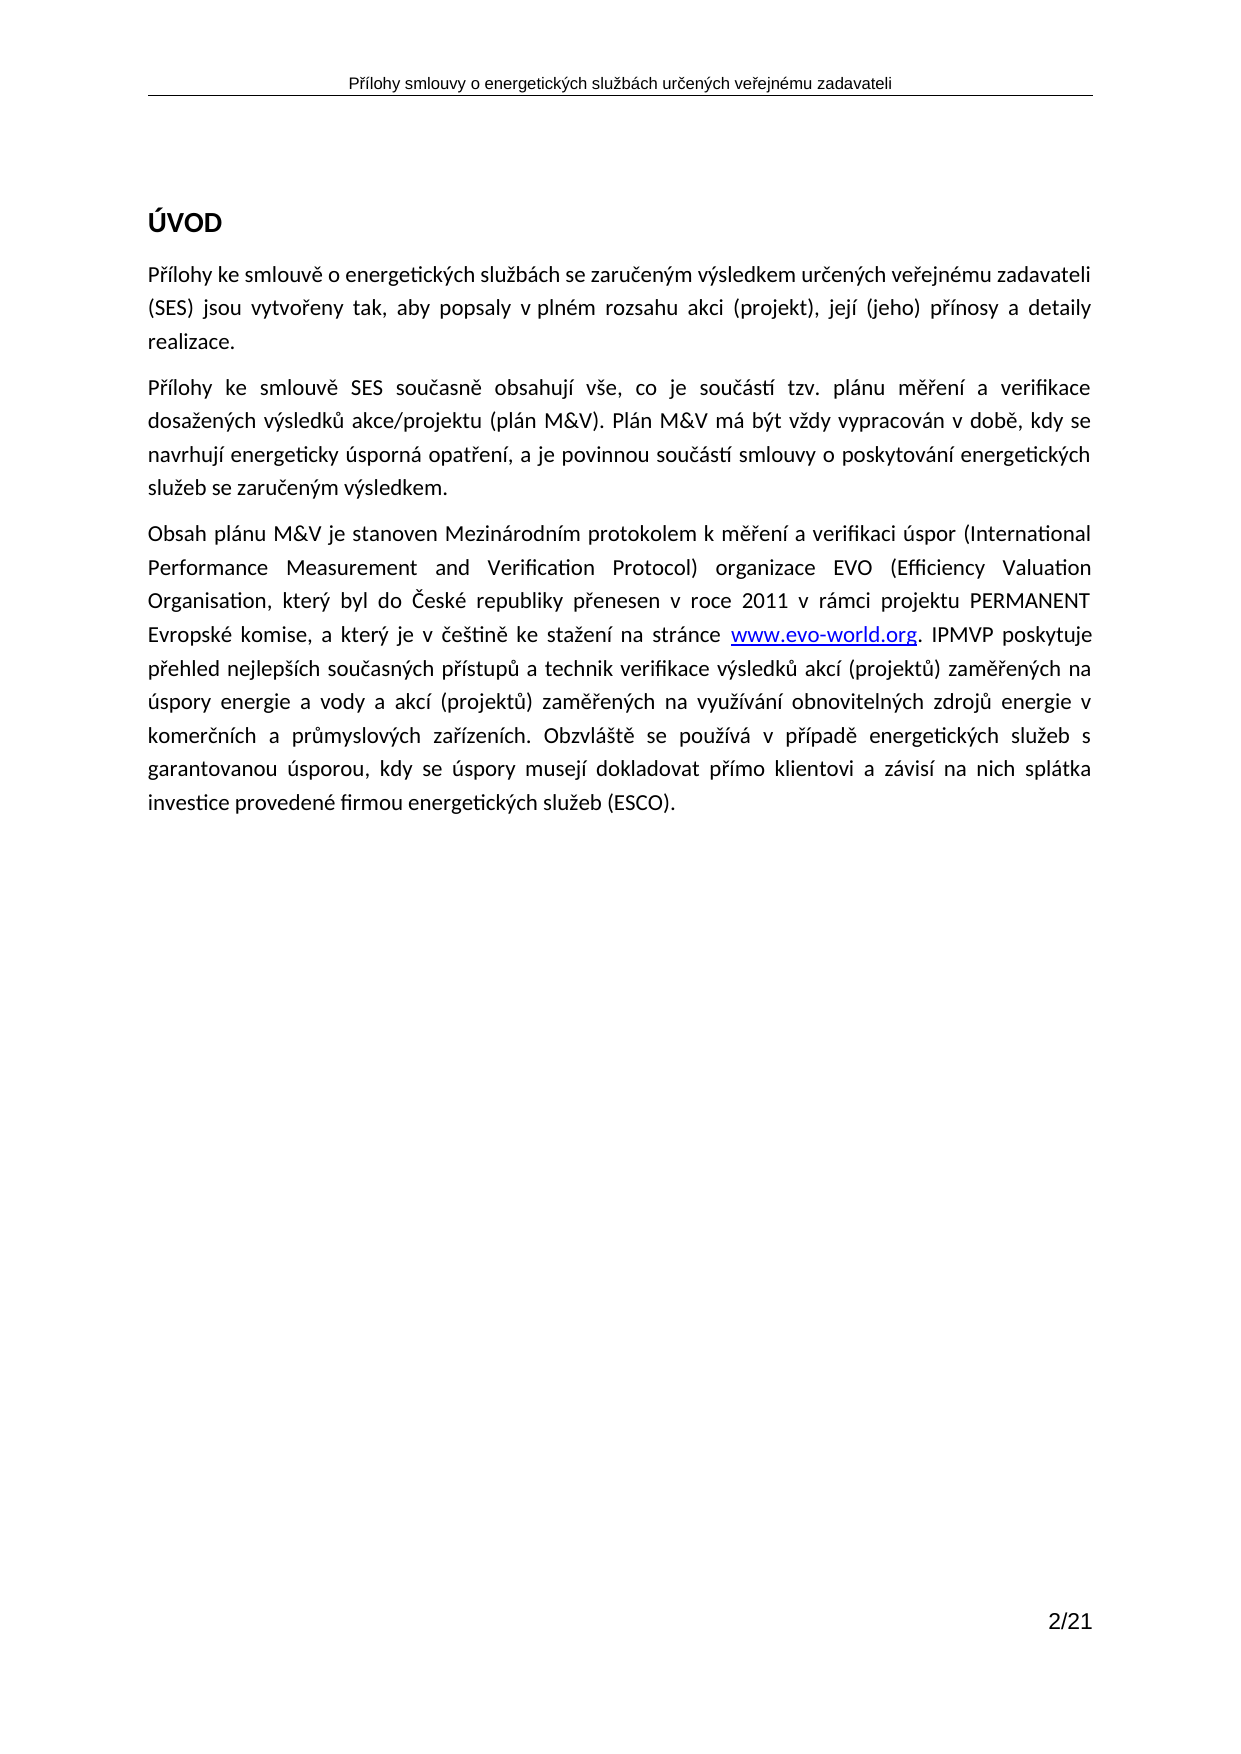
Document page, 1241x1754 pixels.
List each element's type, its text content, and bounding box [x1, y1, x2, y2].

text Přílohy ke smlouvě o energetických službách se zaručeným výsledkem určených veřejnému zadavateli (SES) jsou vytvořeny tak, aby popsaly v plném rozsahu akci (projekt), její (jeho) přínosy a detaily realizace. [148, 260, 1093, 355]
text Obsah plánu M&V je stanoven Mezinárodním protokolem k měření a verifikaci úspor (International Performance Measurement and Verification Protocol) organizace EVO (Efficiency Valuation Organisation, který byl do České republiky přenesen v roce 2011 v rámci projektu PERMANENT Evropské komise, a který je v češtině ke stažení na stránce www.evo-world.org. IPMVP poskytuje přehled nejlepších současných přístupů a technik verifikace výsledků akcí (projektů) zaměřených na úspory energie a vody a akcí (projektů) zaměřených na využívání obnovitelných zdrojů energie v komerčních a průmyslových zařízeních. Obzvláště se používá v případě energetických služeb s garantovanou úsporou, kdy se úspory musejí dokladovat přímo klientovi a závisí na nich splátka investice provedené firmou energetických služeb (ESCO). [148, 519, 1093, 816]
text ÚVOD [148, 204, 1093, 240]
text Přílohy ke smlouvě SES současně obsahují vše, co je součástí tzv. plánu měření a verifikace dosažených výsledků akce/projektu (plán M&V). Plán M&V má být vždy vypracován v době, kdy se navrhují energeticky úsporná opatření, a je povinnou součástí smlouvy o poskytování energetických služeb se zaručeným výsledkem. [148, 373, 1093, 501]
